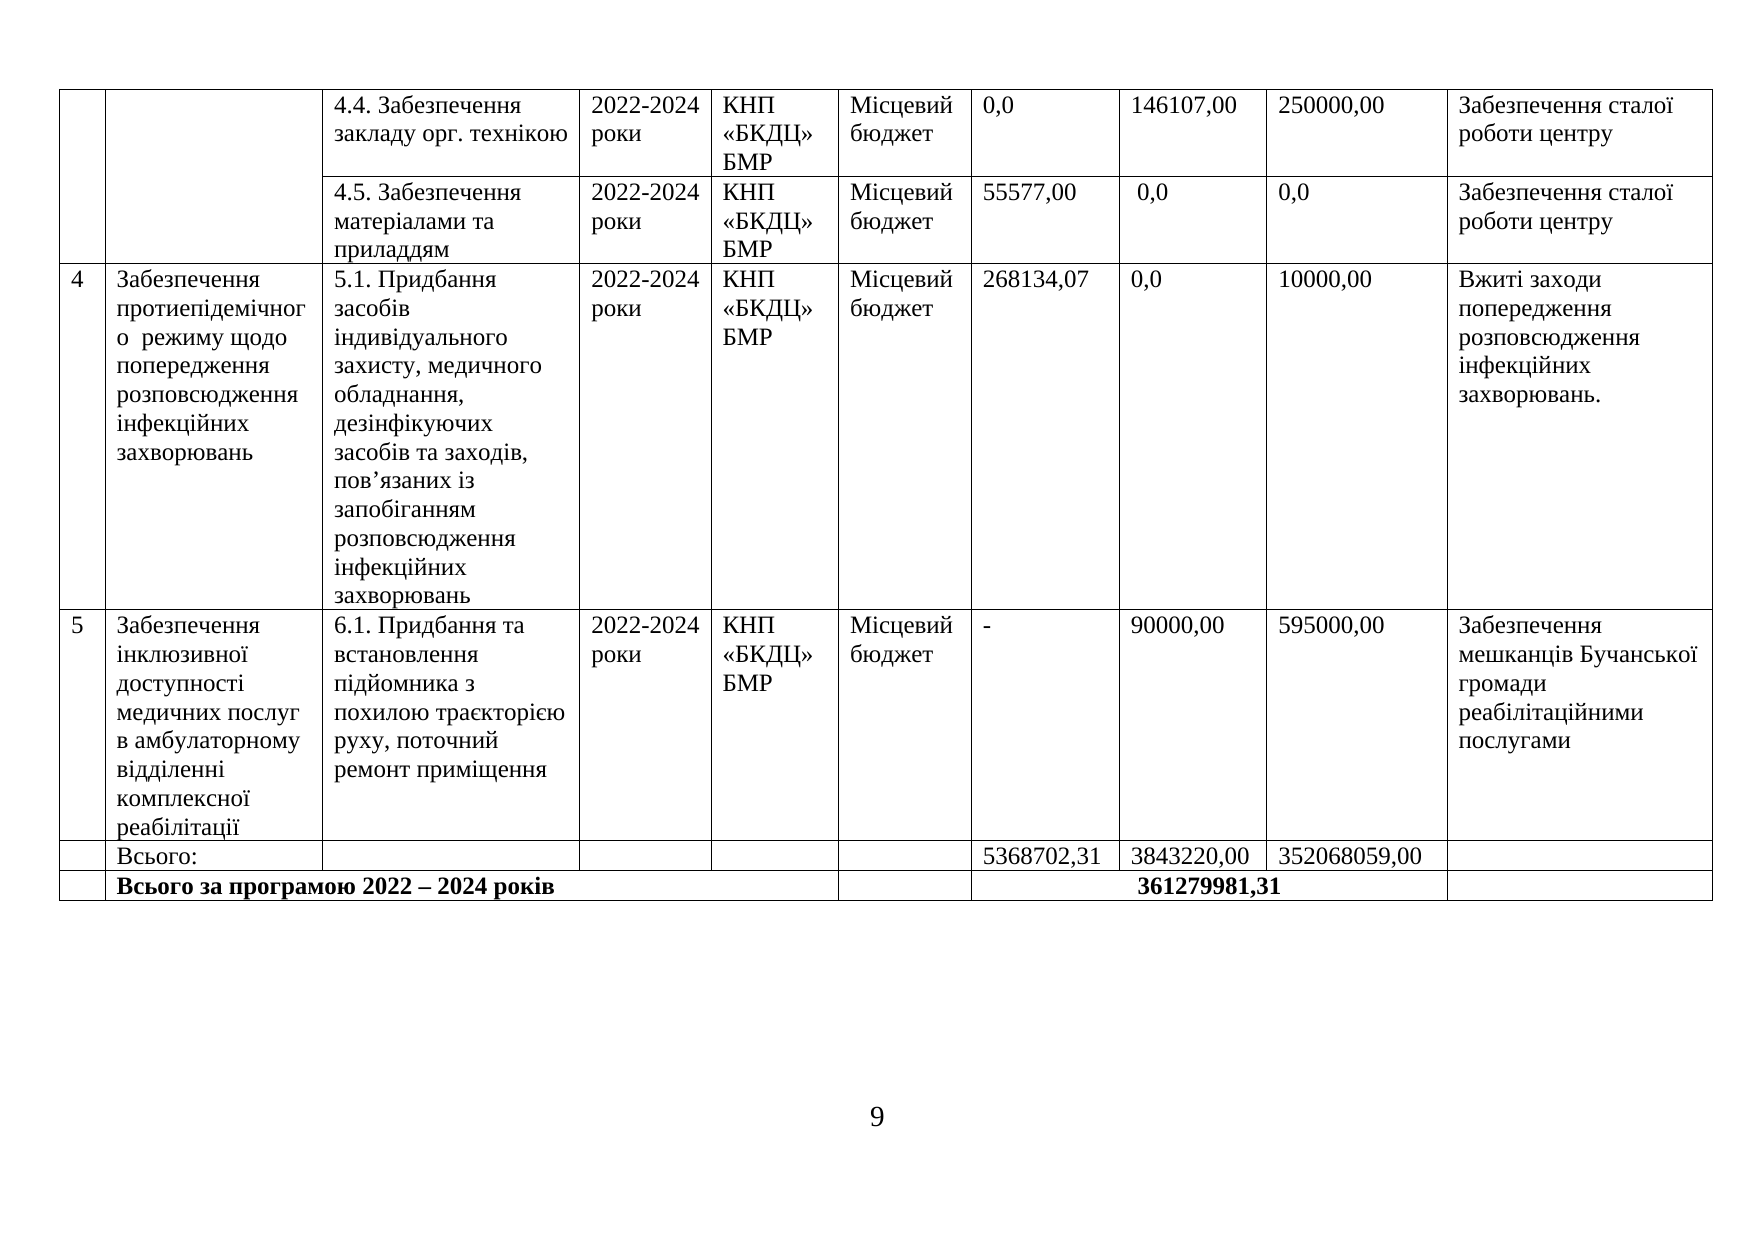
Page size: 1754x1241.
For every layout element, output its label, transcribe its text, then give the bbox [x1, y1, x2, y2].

table_cell Місцевий бюджет [839, 610, 971, 840]
table_cell [323, 841, 579, 870]
table_cell Місцевий бюджет [839, 264, 971, 609]
table_cell 0,0 [1120, 264, 1266, 609]
table_cell [1448, 841, 1712, 870]
table_cell 0,0 [1120, 177, 1266, 263]
table_cell 2022-2024 роки [580, 90, 711, 176]
table_cell КНП «БКДЦ»БМР [712, 90, 838, 176]
table_cell 10000,00 [1267, 264, 1447, 609]
table_cell КНП «БКДЦ»БМР [712, 610, 838, 840]
table_cell Всього: [106, 841, 322, 870]
table_cell 6.1. Придбання та встановлення підйомника з похилою траєкторією руху, поточний ремонт приміщення [323, 610, 579, 840]
table_cell 5368702,31 [972, 841, 1119, 870]
table_cell - [972, 610, 1119, 840]
table_cell КНП «БКДЦ»БМР [712, 177, 838, 263]
table_cell 55577,00 [972, 177, 1119, 263]
table_cell 2022-2024 роки [580, 177, 711, 263]
table_cell Вжиті заходи попередження розповсюдження інфекційних захворювань. [1448, 264, 1712, 609]
table_cell 90000,00 [1120, 610, 1266, 840]
table_cell 4.4. Забезпечення закладу орг. технікою [323, 90, 579, 176]
table_cell 2022-2024 роки [580, 264, 711, 609]
table_cell Забезпечення сталої роботи центру [1448, 177, 1712, 263]
table_cell 0,0 [972, 90, 1119, 176]
table_cell 595000,00 [1267, 610, 1447, 840]
table_cell [60, 871, 105, 900]
table_cell 2022-2024 роки [580, 610, 711, 840]
table_cell [839, 871, 971, 900]
table_cell 352068059,00 [1267, 841, 1447, 870]
table_cell 268134,07 [972, 264, 1119, 609]
table_cell [60, 841, 105, 870]
table_cell Забезпечення протиепідемічного режиму щодо попередження розповсюдження інфекційних захворювань [106, 264, 322, 609]
table_cell Місцевий бюджет [839, 90, 971, 176]
table_cell КНП «БКДЦ»БМР [712, 264, 838, 609]
table_cell Всього за програмою 2022 – 2024 років [106, 871, 838, 900]
table_cell [1448, 871, 1712, 900]
table_cell [580, 841, 711, 870]
table_cell 4.5. Забезпечення матеріалами та приладдям [323, 177, 579, 263]
table_cell 5 [60, 610, 105, 840]
table_cell [712, 841, 838, 870]
table_cell Забезпечення сталої роботи центру [1448, 90, 1712, 176]
table_cell 3843220,00 [1120, 841, 1266, 870]
table_cell 5.1. Придбання засобів індивідуального захисту, медичного обладнання, дезінфікуючих засобів та заходів, пов’язаних із запобіганням розповсюдження інфекційних захворювань [323, 264, 579, 609]
table_cell Забезпечення мешканців Бучанської громади реабілітаційними послугами [1448, 610, 1712, 840]
table_cell 361279981,31 [972, 871, 1447, 900]
table_cell 0,0 [1267, 177, 1447, 263]
table_cell Забезпечення інклюзивної доступності медичних послуг в амбулаторному відділенні комплексної реабілітації [106, 610, 322, 840]
table_cell 250000,00 [1267, 90, 1447, 176]
table_cell Місцевий бюджет [839, 177, 971, 263]
table_cell 4 [60, 264, 105, 609]
table_cell 146107,00 [1120, 90, 1266, 176]
table_cell [839, 841, 971, 870]
